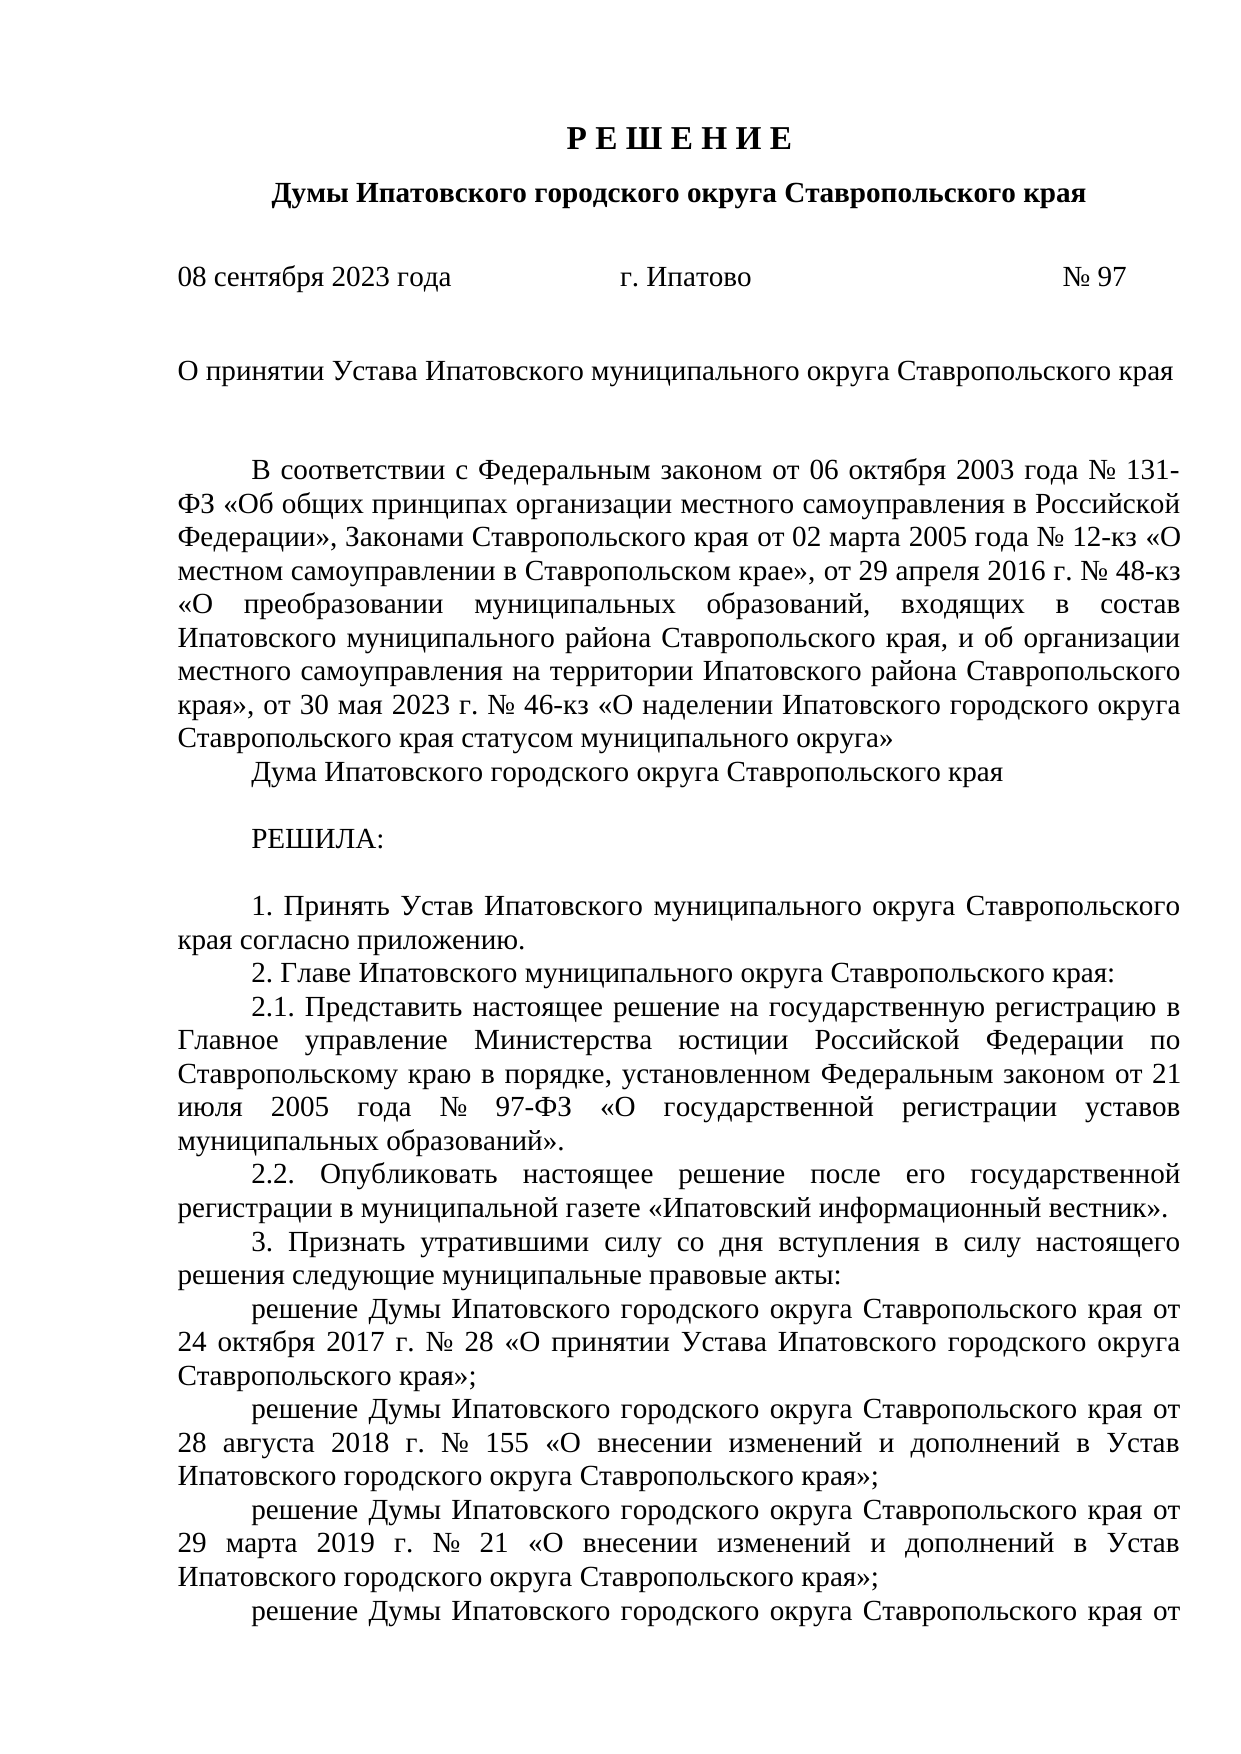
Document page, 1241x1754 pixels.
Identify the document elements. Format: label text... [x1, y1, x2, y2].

text РЕШИЛА: [177, 821, 1181, 855]
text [177, 1593, 1181, 1626]
text 2. Главе Ипатовского муниципального округа Ставропольского края: [177, 955, 1181, 989]
text 1. Принять Устав Ипатовского муниципального округа Ставропольского края согласно приложению. [177, 888, 1181, 955]
text решение Думы Ипатовского городского округа Ставропольского края от 28 августа 2018 г. № 155 «О внесении изменений и дополнений в Устав Ипатовского городского округа Ставропольского края»; [177, 1391, 1181, 1492]
text 08 сентября 2023 года г. Ипатово № 97 [177, 259, 1181, 293]
text 3. Признать утратившими силу со дня вступления в силу настоящего решения следующие муниципальные правовые акты: [177, 1224, 1181, 1291]
text Думы Ипатовского городского округа Ставропольского края [177, 176, 1181, 209]
text решение Думы Ипатовского городского округа Ставропольского края от 29 марта 2019 г. № 21 «О внесении изменений и дополнений в Устав Ипатовского городского округа Ставропольского края»; [177, 1492, 1181, 1593]
text Р Е Ш Е Н И Е [177, 118, 1181, 156]
text 2.1. Представить настоящее решение на государственную регистрацию в Главное управление Министерства юстиции Российской Федерации по Ставропольскому краю в порядке, установленном Федеральным законом от 21 июля 2005 года № 97-ФЗ «О государственной регистрации уставов муниципальных образований». [177, 989, 1181, 1157]
text О принятии Устава Ипатовского муниципального округа Ставропольского края [177, 360, 1181, 385]
text В соответствии с Федеральным законом от 06 октября 2003 года № 131-ФЗ «Об общих принципах организации местного самоуправления в Российской Федерации», Законами Ставропольского края от 02 марта 2005 года № 12-кз «О местном самоуправлении в Ставропольском крае», от 29 апреля 2016 г. № 48-кз «О преобразовании муниципальных образований, входящих в состав Ипатовского муниципального района Ставропольского края, и об организации местного самоуправления на территории Ипатовского района Ставропольского края», от 30 мая 2023 г. № 46-кз «О наделении Ипатовского городского округа Ставропольского края статусом муниципального округа» [177, 452, 1181, 754]
text 2.2. Опубликовать настоящее решение после его государственной регистрации в муниципальной газете «Ипатовский информационный вестник». [177, 1157, 1181, 1224]
text решение Думы Ипатовского городского округа Ставропольского края от 24 октября 2017 г. № 28 «О принятии Устава Ипатовского городского округа Ставропольского края»; [177, 1291, 1181, 1391]
text Дума Ипатовского городского округа Ставропольского края [177, 754, 1181, 788]
